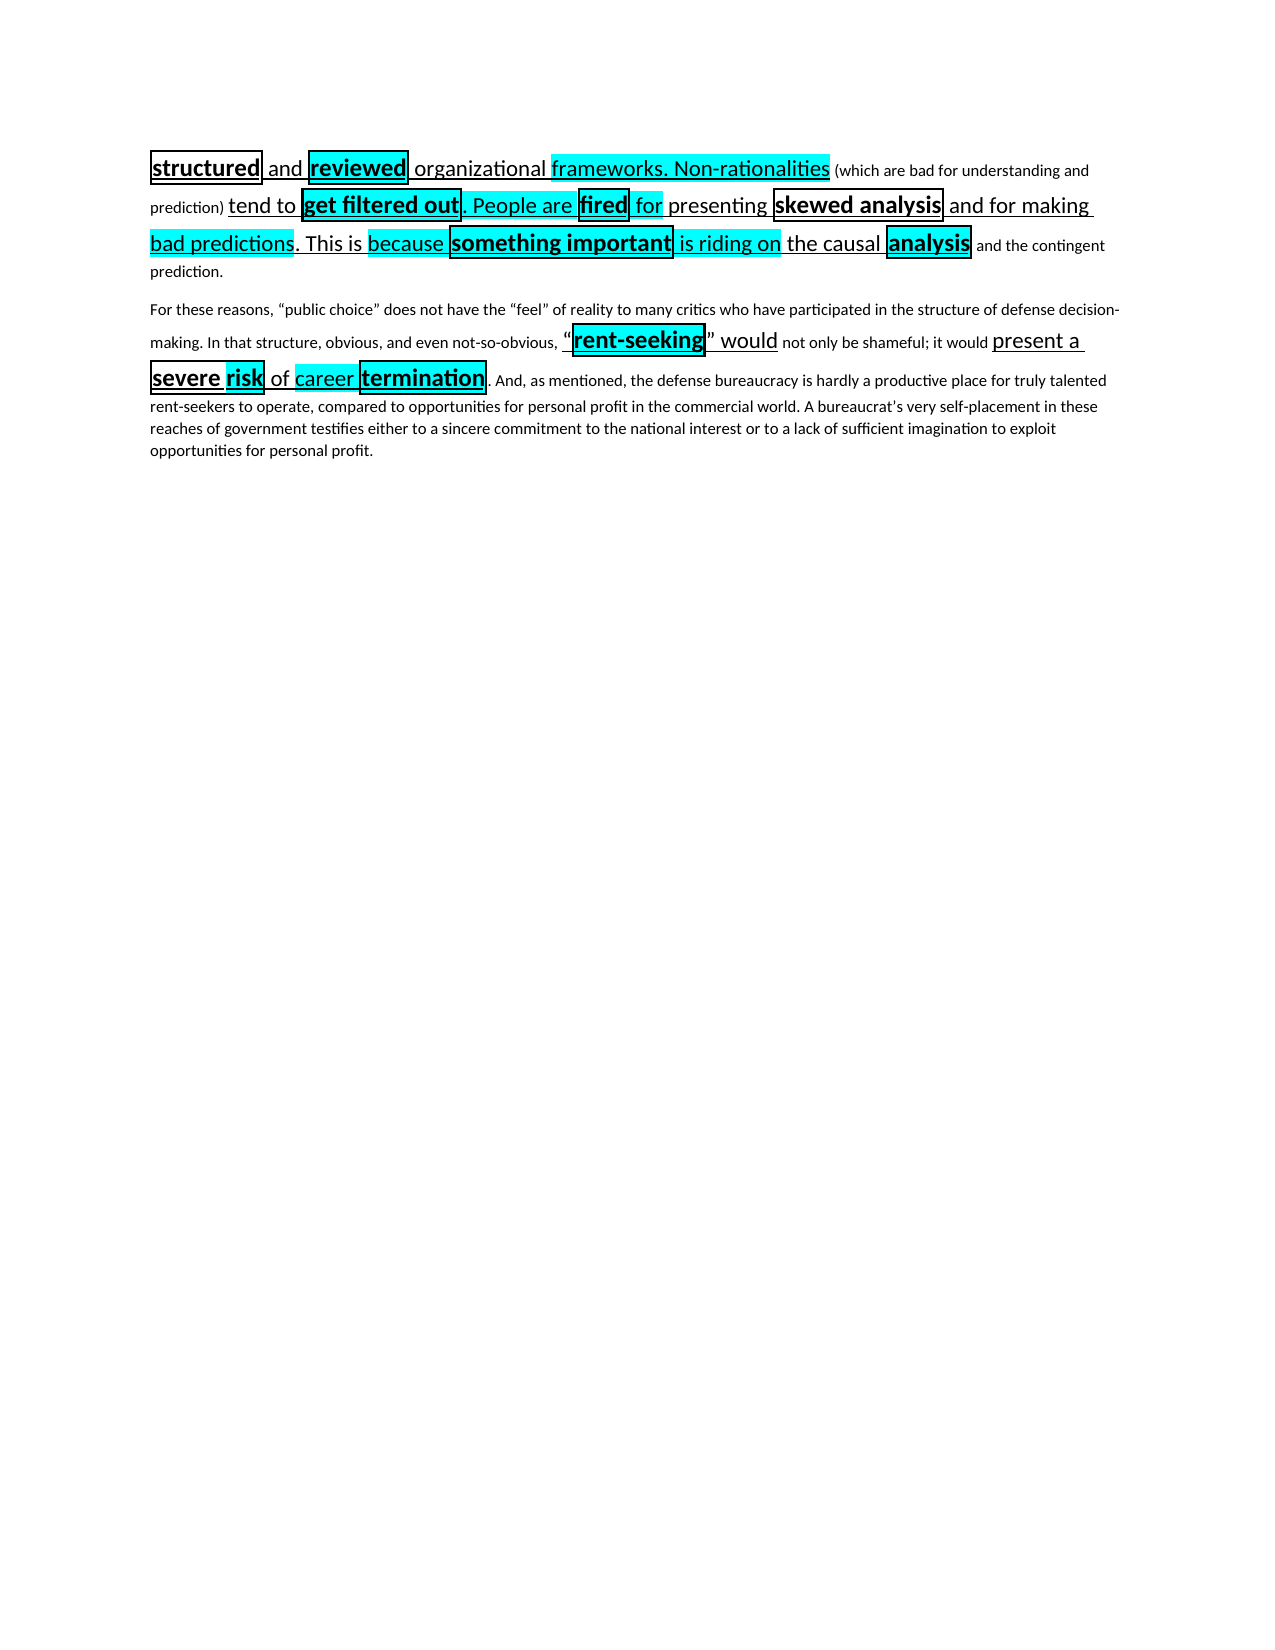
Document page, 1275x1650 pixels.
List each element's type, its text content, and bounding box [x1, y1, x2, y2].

text For these reasons, “public choice” does not have the “feel” of reality to many critics who have participated in the structure of defense decision-making. In that structure, obvious, and even not-so-obvious, “rent-seeking” would not only be shameful; it would present a severe risk of career termination. And, as mentioned, the defense bureaucracy is hardly a productive place for truly talented rent-seekers to operate, compared to opportunities for personal profit in the commercial world. A bureaucrat’s very self-placement in these reaches of government testifies either to a sincere commitment to the national interest or to a lack of sufficient imagination to exploit opportunities for personal profit. [150, 299, 1125, 460]
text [150, 150, 1125, 281]
